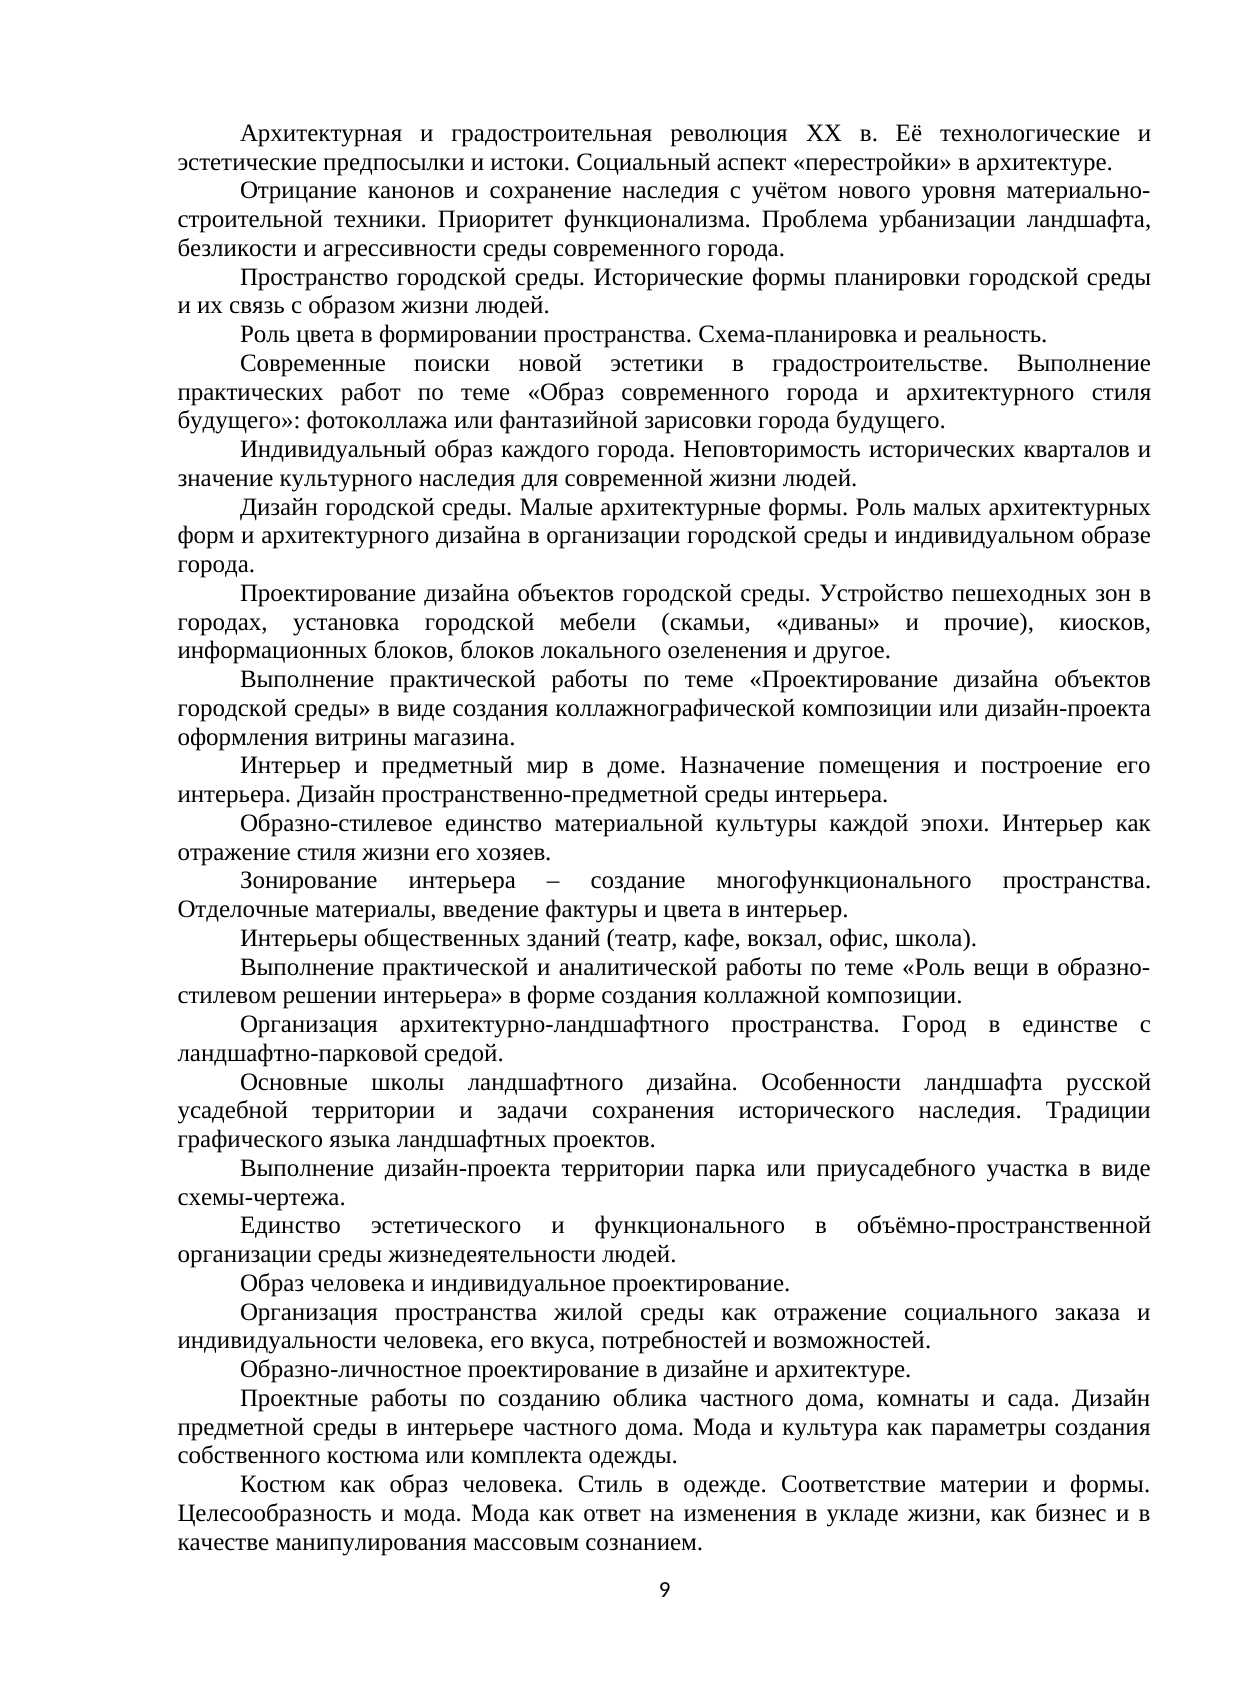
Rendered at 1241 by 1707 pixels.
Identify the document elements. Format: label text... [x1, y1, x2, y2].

text Интерьер и предметный мир в доме. Назначение помещения и построение его интерьера. Дизайн пространственно-предметной среды интерьера. [177, 751, 1152, 808]
text Организация пространства жилой среды как отражение социального заказа и индивидуальности человека, его вкуса, потребностей и возможностей. [177, 1297, 1152, 1354]
text Выполнение практической и аналитической работы по теме «Роль вещи в образно-стилевом решении интерьера» в форме создания коллажной композиции. [177, 952, 1152, 1009]
text Зонирование интерьера – создание многофункционального пространства. Отделочные материалы, введение фактуры и цвета в интерьер. [177, 866, 1152, 923]
text Отрицание канонов и сохранение наследия с учётом нового уровня материально-строительной техники. Приоритет функционализма. Проблема урбанизации ландшафта, безликости и агрессивности среды современного города. [177, 176, 1152, 262]
text Образно-личностное проектирование в дизайне и архитектуре. [177, 1354, 1152, 1383]
text Архитектурная и градостроительная революция XX в. Её технологические и эстетические предпосылки и истоки. Социальный аспект «перестройки» в архитектуре. [177, 118, 1152, 176]
text Выполнение дизайн-проекта территории парка или приусадебного участка в виде схемы-чертежа. [177, 1153, 1152, 1211]
text Единство эстетического и функционального в объёмно-пространственной организации среды жизнедеятельности людей. [177, 1211, 1152, 1268]
text Образно-стилевое единство материальной культуры каждой эпохи. Интерьер как отражение стиля жизни его хозяев. [177, 808, 1152, 866]
text Выполнение практической работы по теме «Проектирование дизайна объектов городской среды» в виде создания коллажнографической композиции или дизайн-проекта оформления витрины магазина. [177, 664, 1152, 751]
text Образ человека и индивидуальное проектирование. [177, 1268, 1152, 1297]
text Интерьеры общественных зданий (театр, кафе, вокзал, офис, школа). [177, 923, 1152, 952]
text Современные поиски новой эстетики в градостроительстве. Выполнение практических работ по теме «Образ современного города и архитектурного стиля будущего»: фотоколлажа или фантазийной зарисовки города будущего. [177, 348, 1152, 434]
text Организация архитектурно-ландшафтного пространства. Город в единстве с ландшафтно-парковой средой. [177, 1009, 1152, 1067]
text Проектные работы по созданию облика частного дома, комнаты и сада. Дизайн предметной среды в интерьере частного дома. Мода и культура как параметры создания собственного костюма или комплекта одежды. [177, 1383, 1152, 1469]
text Проектирование дизайна объектов городской среды. Устройство пешеходных зон в городах, установка городской мебели (скамьи, «диваны» и прочие), киосков, информационных блоков, блоков локального озеленения и другое. [177, 578, 1152, 664]
text Пространство городской среды. Исторические формы планировки городской среды и их связь с образом жизни людей. [177, 262, 1152, 319]
text Индивидуальный образ каждого города. Неповторимость исторических кварталов и значение культурного наследия для современной жизни людей. [177, 434, 1152, 492]
text Основные школы ландшафтного дизайна. Особенности ландшафта русской усадебной территории и задачи сохранения исторического наследия. Традиции графического языка ландшафтных проектов. [177, 1067, 1152, 1153]
text Костюм как образ человека. Стиль в одежде. Соответствие материи и формы. Целесообразность и мода. Мода как ответ на изменения в укладе жизни, как бизнес и в качестве манипулирования массовым сознанием. [177, 1469, 1152, 1556]
text Роль цвета в формировании пространства. Схема-планировка и реальность. [177, 319, 1152, 348]
text Дизайн городской среды. Малые архитектурные формы. Роль малых архитектурных форм и архитектурного дизайна в организации городской среды и индивидуальном образе города. [177, 492, 1152, 578]
